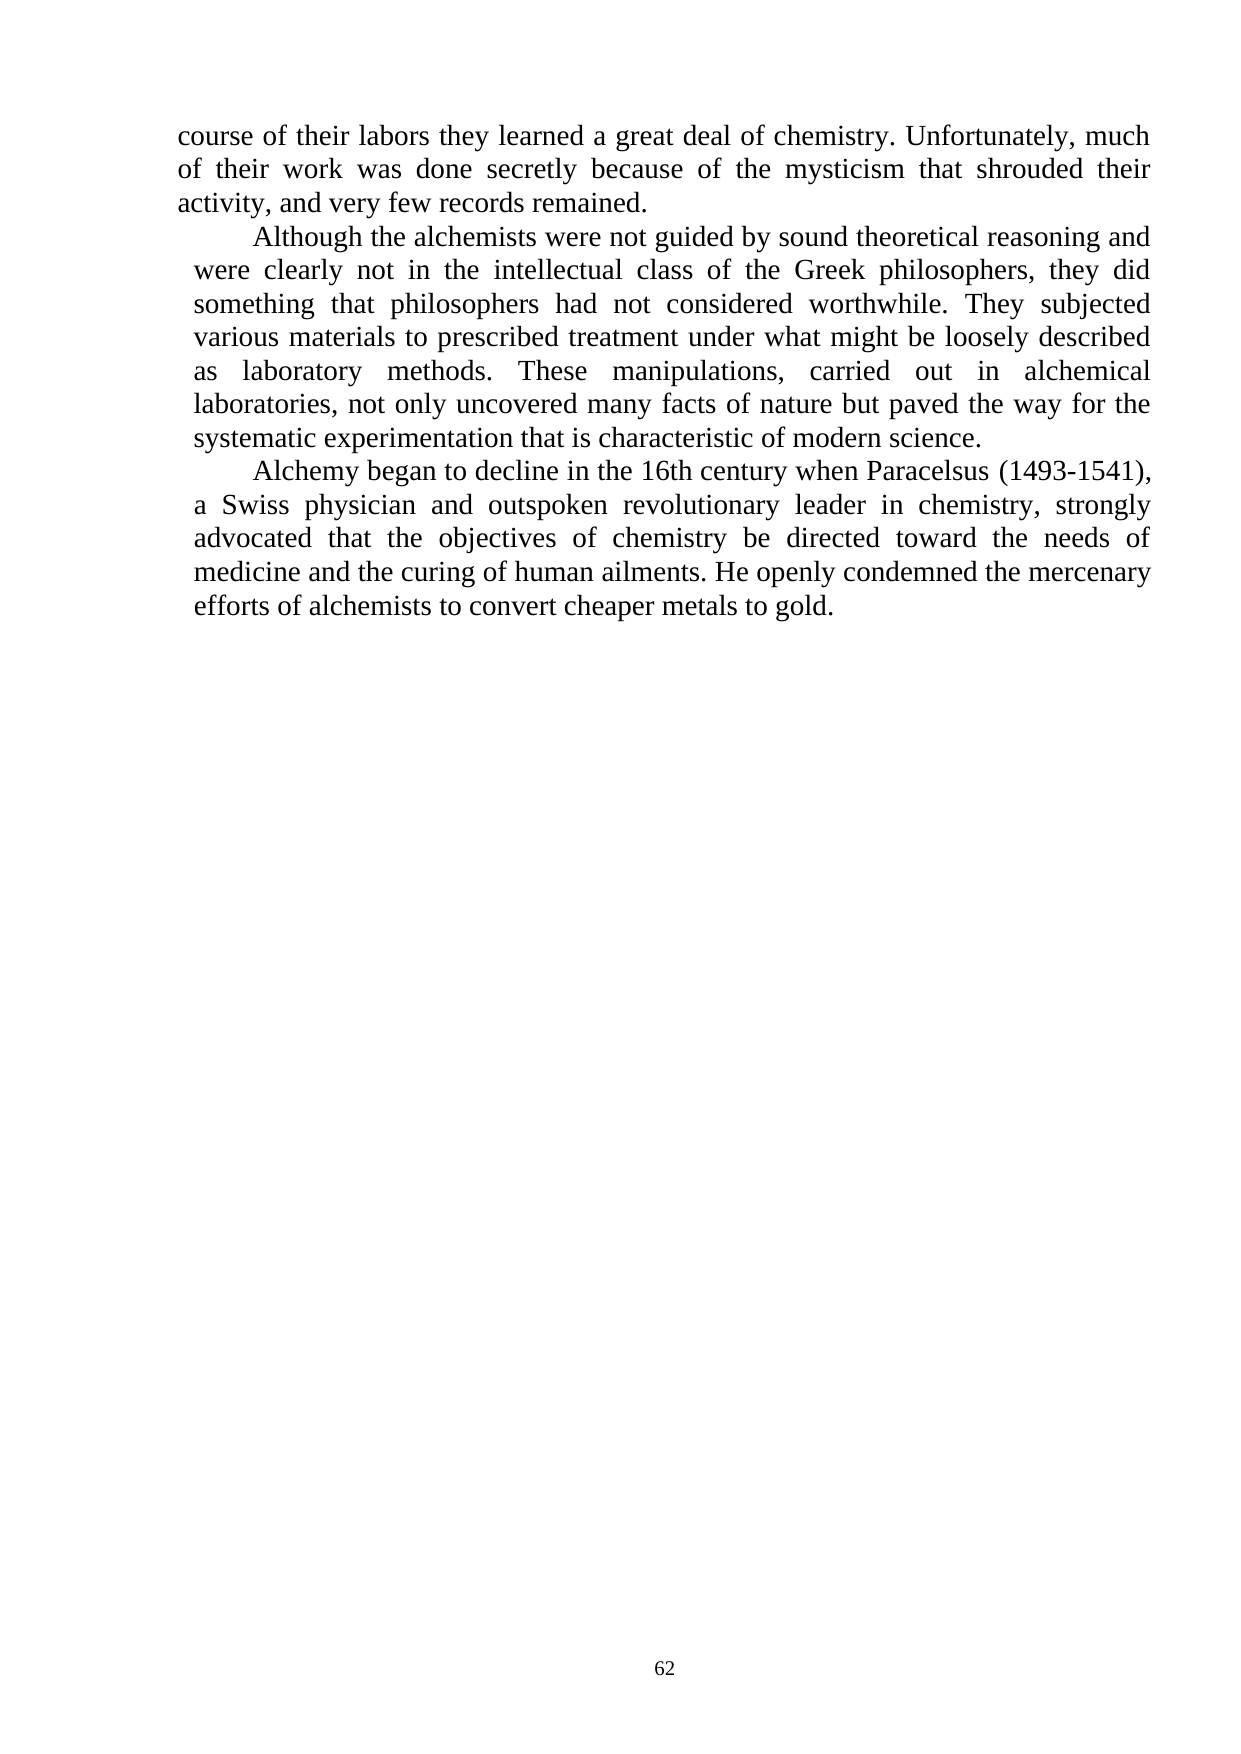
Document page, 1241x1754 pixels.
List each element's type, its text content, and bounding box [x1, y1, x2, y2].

text Alchemy began to decline in the 16th century when Paracelsus (1493-1541), a Swiss physician and outspoken revolutionary leader in chemistry, strongly advocated that the objectives of chemistry be directed toward the needs of medicine and the curing of human ailments. He openly condemned the mercenary efforts of alchemists to convert cheaper metals to gold. [194, 453, 1152, 621]
text Although the alchemists were not guided by sound theoretical reasoning and were clearly not in the intellectual class of the Greek philosophers, they did something that philosophers had not considered worthwhile. They subjected various materials to prescribed treatment under what might be loosely described as laboratory methods. These manipulations, carried out in alchemical laboratories, not only uncovered many facts of nature but paved the way for the systematic experimentation that is characteristic of modern science. [193, 219, 1152, 453]
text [177, 118, 1152, 219]
